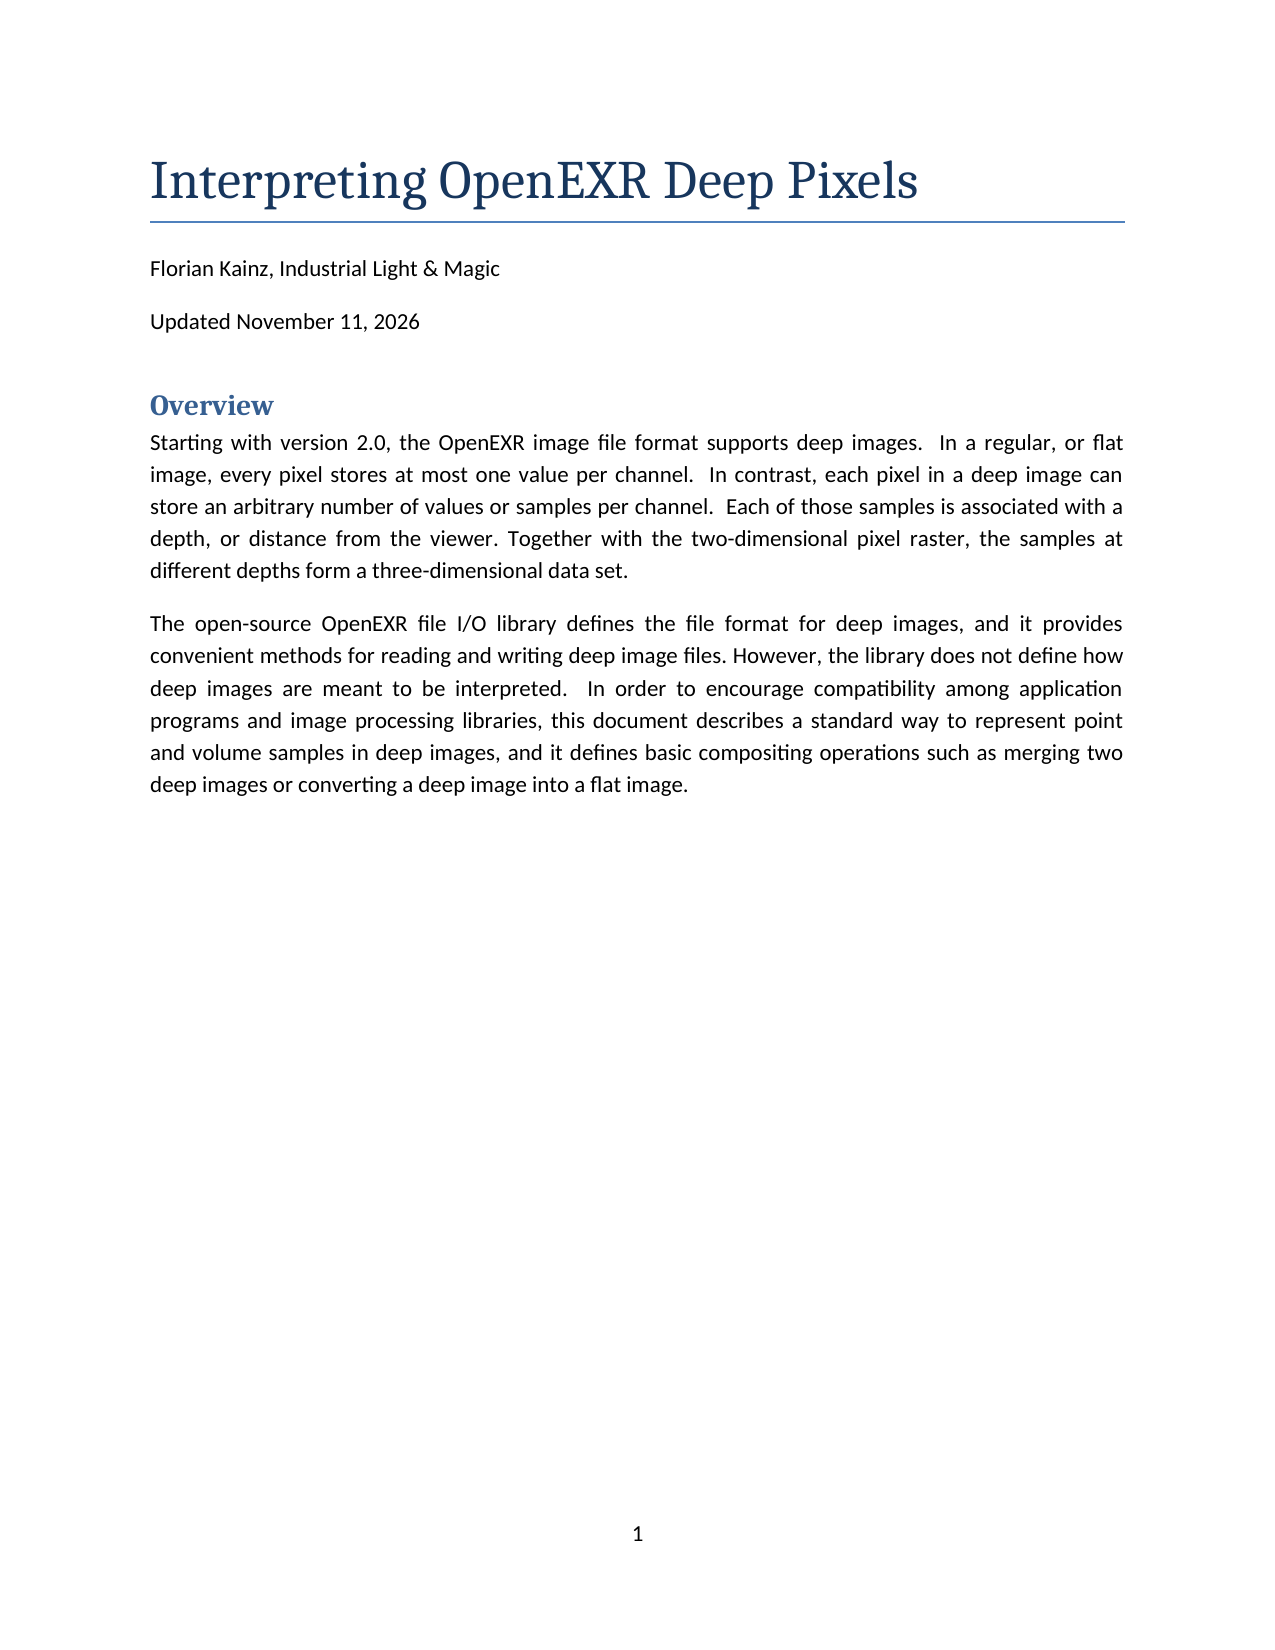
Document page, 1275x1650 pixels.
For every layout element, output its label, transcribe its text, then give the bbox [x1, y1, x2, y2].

text Updated [150, 307, 1125, 335]
title Interpreting OpenEXR Deep Pixels [150, 150, 1125, 221]
subtitle Overview [150, 389, 1125, 423]
text Starting with version 2.0, the OpenEXR image file format supports deep images. In a regular, or flat image, every pixel stores at most one value per channel. In contrast, each pixel in a deep image can store an arbitrary number of values or samples per channel. Each of those samples is associated with a depth, or distance from the viewer. Together with the two-dimensional pixel raster, the samples at different depths form a three-dimensional data set. [150, 428, 1125, 584]
text Florian Kainz, Industrial Light & Magic [150, 254, 1125, 282]
text The open-source OpenEXR file I/O library defines the file format for deep images, and it provides convenient methods for reading and writing deep image files. However, the library does not define how deep images are meant to be interpreted. In order to encourage compatibility among application programs and image processing libraries, this document describes a standard way to represent point and volume samples in deep images, and it defines basic compositing operations such as merging two deep images or converting a deep image into a flat image. [150, 609, 1125, 798]
